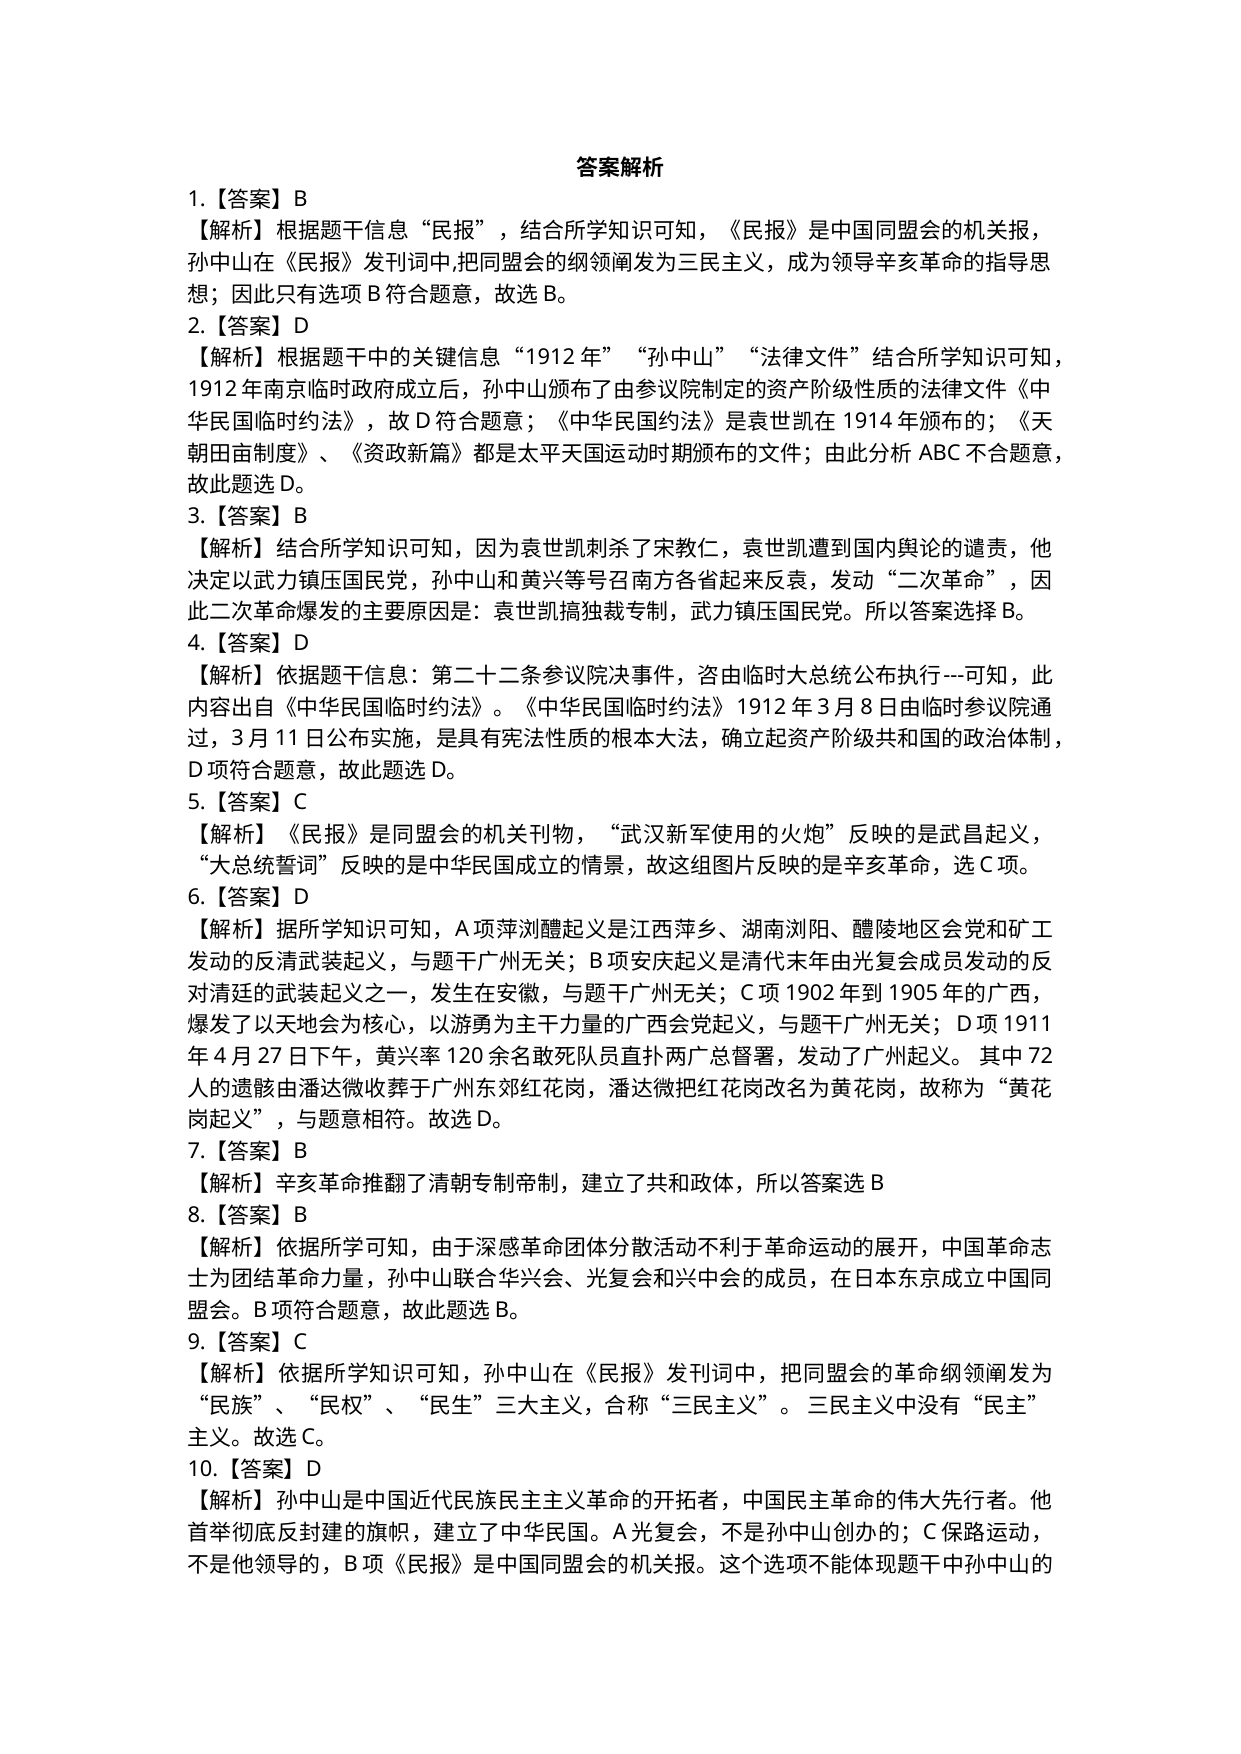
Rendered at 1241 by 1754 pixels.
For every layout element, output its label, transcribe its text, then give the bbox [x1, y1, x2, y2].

text 9.【答案】C [187, 1325, 1053, 1356]
text 【解析】《民报》是同盟会的机关刊物，“武汉新军使用的火炮”反映的是武昌起义，“大总统誓词”反映的是中华民国成立的情景，故这组图片反映的是辛亥革命，选C项。 [187, 817, 1053, 880]
text 1.【答案】B [187, 182, 1053, 213]
text 【解析】依据题干信息：第二十二条参议院决事件，咨由临时大总统公布执行---可知，此内容出自《中华民国临时约法》。《中华民国临时约法》1912年3月8日由临时参议院通过，3月11日公布实施，是具有宪法性质的根本大法，确立起资产阶级共和国的政治体制，D项符合题意，故此题选D。[ww~w.@z^zstep.#c*om] [187, 658, 1053, 785]
text 【解析】结合所学知识可知，因为袁世凯刺杀了宋教仁，袁世凯遭到国内舆论的谴责，他决定以武力镇压国民党，孙中山和黄兴等号召南方各省起来反袁，发动“二次革命”，因此二次革命爆发的主要原因是：袁世凯搞独裁专制，武力镇压国民党。所以答案选择B。 [187, 531, 1053, 626]
text 【解析】根据题干中的关键信息“1912年”“孙中山”“法律文件”结合所学知识可知，1912年南京临时政府成立后，孙中山颁布了由参议院制定的资产阶级性质的法律文件《中华民国临时约法》，故D符合题意；《中华民国约法》是袁世凯在1914年颁布的；《天朝田亩制度》、《资政新篇》都是太平天国运动时期颁布的文件；由此分析ABC不合题意，故此题选D。 [187, 340, 1053, 499]
text 【解析】依据所学知识可知，孙中山在《民报》发刊词中，把同盟会的革命纲领阐发为“民族”、“民权”、“民生”三大主义，合称“三民主义”。 三民主义中没有“民主”主义。故选C。 [187, 1356, 1053, 1452]
text 2.【答案】D[中%*&@国教育出~版网] [187, 309, 1053, 340]
text 3.【答案】B [187, 499, 1053, 531]
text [187, 1483, 1053, 1578]
text 【解析】据所学知识可知，A项萍浏醴起义是江西萍乡、湖南浏阳、醴陵地区会党和矿工发动的反清武装起义，与题干广州无关；B项安庆起义是清代末年由光复会成员发动的反对清廷的武装起义之一，发生在安徽，与题干广州无关；C项1902年到1905年的广西，爆发了以天地会为核心，以游勇为主干力量的广西会党起义，与题干广州无关；D项1911年4月27日下午，黄兴率120余名敢死队员直扑两广总督署，发动了广州起义。 其中72人的遗骸由潘达微收葬于广州东郊红花岗，潘达微把红花岗改名为黄花岗，故称为“黄花岗起义”，与题意相符。故选D。 [187, 912, 1053, 1134]
text 【解析】根据题干信息“民报”，结合所学知识可知，《民报》是中国同盟会的机关报，孙中山在《民报》发刊词中,把同盟会的纲领阐发为三民主义，成为领导辛亥革命的指导思想；因此只有选项B符合题意，故选B。 [187, 213, 1053, 309]
text 5.【答案】C [187, 785, 1053, 817]
text 答案解析 [187, 150, 1053, 182]
text 4.【答案】D [187, 626, 1053, 658]
text 8.【答案】B [187, 1198, 1053, 1229]
text 【解析】辛亥革命推翻了清朝专制帝制，建立了共和政体，所以答案选B[来源:中国%*教育~^出@版网] [187, 1166, 1053, 1198]
text 7.【答案】B [187, 1134, 1053, 1166]
text 10.【答案】D[来~源&:中*国教育%^出版网] [187, 1452, 1053, 1483]
text 6.【答案】D[来源:#中^%教网~&] [187, 880, 1053, 912]
text 【解析】依据所学可知，由于深感革命团体分散活动不利于革命运动的展开，中国革命志士为团结革命力量，孙中山联合华兴会、光复会和兴中会的成员，在日本东京成立中国同盟会。B项符合题意，故此题选B。 [187, 1229, 1053, 1325]
